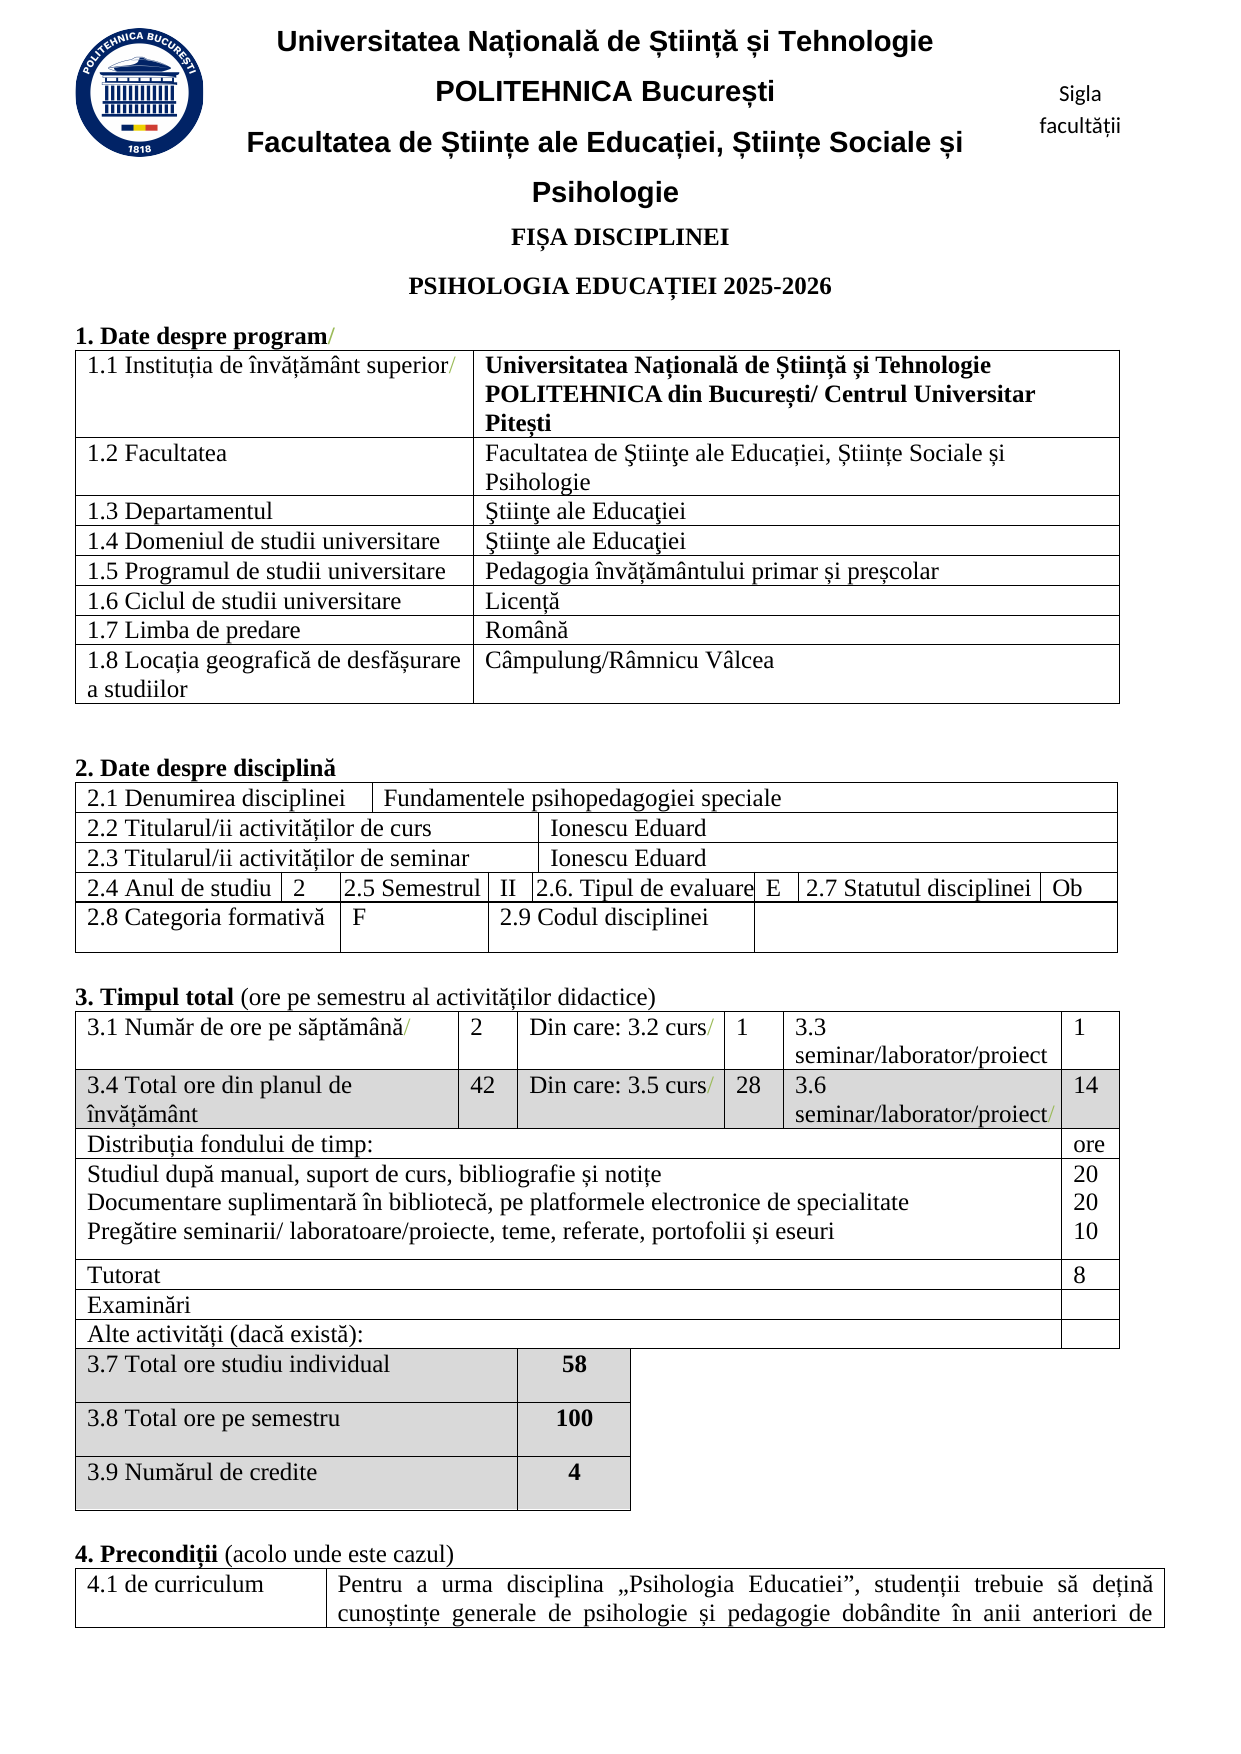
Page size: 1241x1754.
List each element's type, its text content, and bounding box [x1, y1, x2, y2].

table_header 1 [725, 1012, 783, 1069]
table_cell Facultatea de Ştiinţe ale Educației, Științe Sociale și Psihologie [474, 438, 1119, 495]
table_cell 1.6 Ciclul de studii universitare [76, 586, 473, 614]
table_cell Câmpulung/Râmnicu Vâlcea [474, 645, 1119, 703]
table_header 4.1 de curriculum [76, 1569, 326, 1627]
table_cell E [755, 873, 798, 901]
table_header 1.1 Instituția de învățământ superior/ [76, 351, 473, 437]
text psihoLOGIA EDUCAȚIEI 2025-2026 [75, 271, 1165, 300]
table_cell Examinări [76, 1290, 1061, 1318]
text 3. Timpul total (ore pe semestru al activităților didactice) [75, 982, 1165, 1011]
text 4. Precondiții (acolo unde este cazul) [75, 1539, 1165, 1568]
table_cell 14 [1062, 1070, 1119, 1128]
table_cell 1.2 Facultatea [76, 438, 473, 495]
table_cell Ob [1041, 873, 1117, 901]
table_cell Alte activități (dacă există): [76, 1320, 1061, 1348]
table_cell 2 [282, 873, 340, 901]
table_cell 100 [518, 1403, 630, 1456]
table_cell 2.7 Statutul disciplinei [799, 873, 1040, 901]
table_cell 1.5 Programul de studii universitare [76, 556, 473, 585]
table_cell 1.4 Domeniul de studii universitare [76, 526, 473, 555]
table_cell 3.7 Total ore studiu individual [76, 1349, 517, 1402]
table_cell F [341, 903, 488, 952]
table_cell 3.8 Total ore pe semestru [76, 1403, 517, 1456]
table_cell 2.9 Codul disciplinei [489, 903, 754, 952]
table_cell II [489, 873, 532, 901]
table_cell 28 [725, 1070, 783, 1128]
table_cell 2.3 Titularul/ii activităților de seminar [76, 843, 538, 872]
table_cell Pedagogia învățământului primar și preșcolar [474, 556, 1119, 585]
table_header Fundamentele psihopedagogiei speciale [373, 783, 1117, 812]
table_cell 1.8 Locația geografică de desfășurare a studiilor [76, 645, 473, 703]
table_cell Tutorat [76, 1260, 1061, 1289]
table_cell [1062, 1320, 1119, 1348]
table_cell 3.9 Numărul de credite [76, 1457, 517, 1509]
table_cell 2.2 Titularul/ii activităților de curs [76, 813, 538, 842]
table_cell Ştiinţe ale Educaţiei [474, 496, 1119, 525]
table_cell ore [1062, 1129, 1119, 1158]
table_cell Distribuția fondului de timp: [76, 1129, 1061, 1158]
text 2. Date despre disciplină [75, 753, 1165, 782]
table_header Din care: 3.2 curs/ [518, 1012, 724, 1069]
table_cell 1.3 Departamentul [76, 496, 473, 525]
table_cell 20 20 10 [1062, 1159, 1119, 1259]
table_header 1 [1062, 1012, 1119, 1069]
text fișa disciplinei [75, 112, 1165, 250]
table_cell 1.7 Limba de predare [76, 616, 473, 644]
table_header 2 [459, 1012, 517, 1069]
table_cell Ionescu Eduard [539, 813, 1117, 842]
table_cell Licență [474, 586, 1119, 614]
table_header 2.1 Denumirea disciplinei [76, 783, 372, 812]
table_cell Din care: 3.5 curs/ [518, 1070, 724, 1128]
table_cell [1062, 1290, 1119, 1318]
table_cell 4 [518, 1457, 630, 1509]
table_cell 2.5 Semestrul [341, 873, 488, 901]
table_cell Ştiinţe ale Educaţiei [474, 526, 1119, 555]
table_cell 2.6. Tipul de evaluare [533, 873, 754, 901]
table_cell 3.4 Total ore din planul de învățământ [76, 1070, 458, 1128]
table_cell 3.6 seminar/laborator/proiect/ [784, 1070, 1061, 1128]
table_cell [755, 903, 1117, 952]
table_cell 2.4 Anul de studiu [76, 873, 281, 901]
table_header Universitatea Națională de Știință și Tehnologie POLITEHNICA din București/ Centrul Universitar Pitești [474, 351, 1119, 437]
table_cell Română [474, 616, 1119, 644]
table_cell Ionescu Eduard [539, 843, 1117, 872]
table_cell 42 [459, 1070, 517, 1128]
table_cell Studiul după manual, suport de curs, bibliografie și notițe Documentare suplimentară în bibliotecă, pe platformele electronice de specialitate Pregătire seminarii/ laboratoare/proiecte, teme, referate, portofolii și eseuri [76, 1159, 1061, 1259]
table_header 3.1 Număr de ore pe săptămână/ [76, 1012, 458, 1069]
picture [75, 28, 204, 112]
table_cell 58 [518, 1349, 630, 1402]
table_cell 2.8 Categoria formativă [76, 903, 340, 952]
table_header 3.3 seminar/laborator/proiect [784, 1012, 1061, 1069]
table_cell 8 [1062, 1260, 1119, 1289]
text 1. Date despre program/ [75, 321, 1165, 349]
